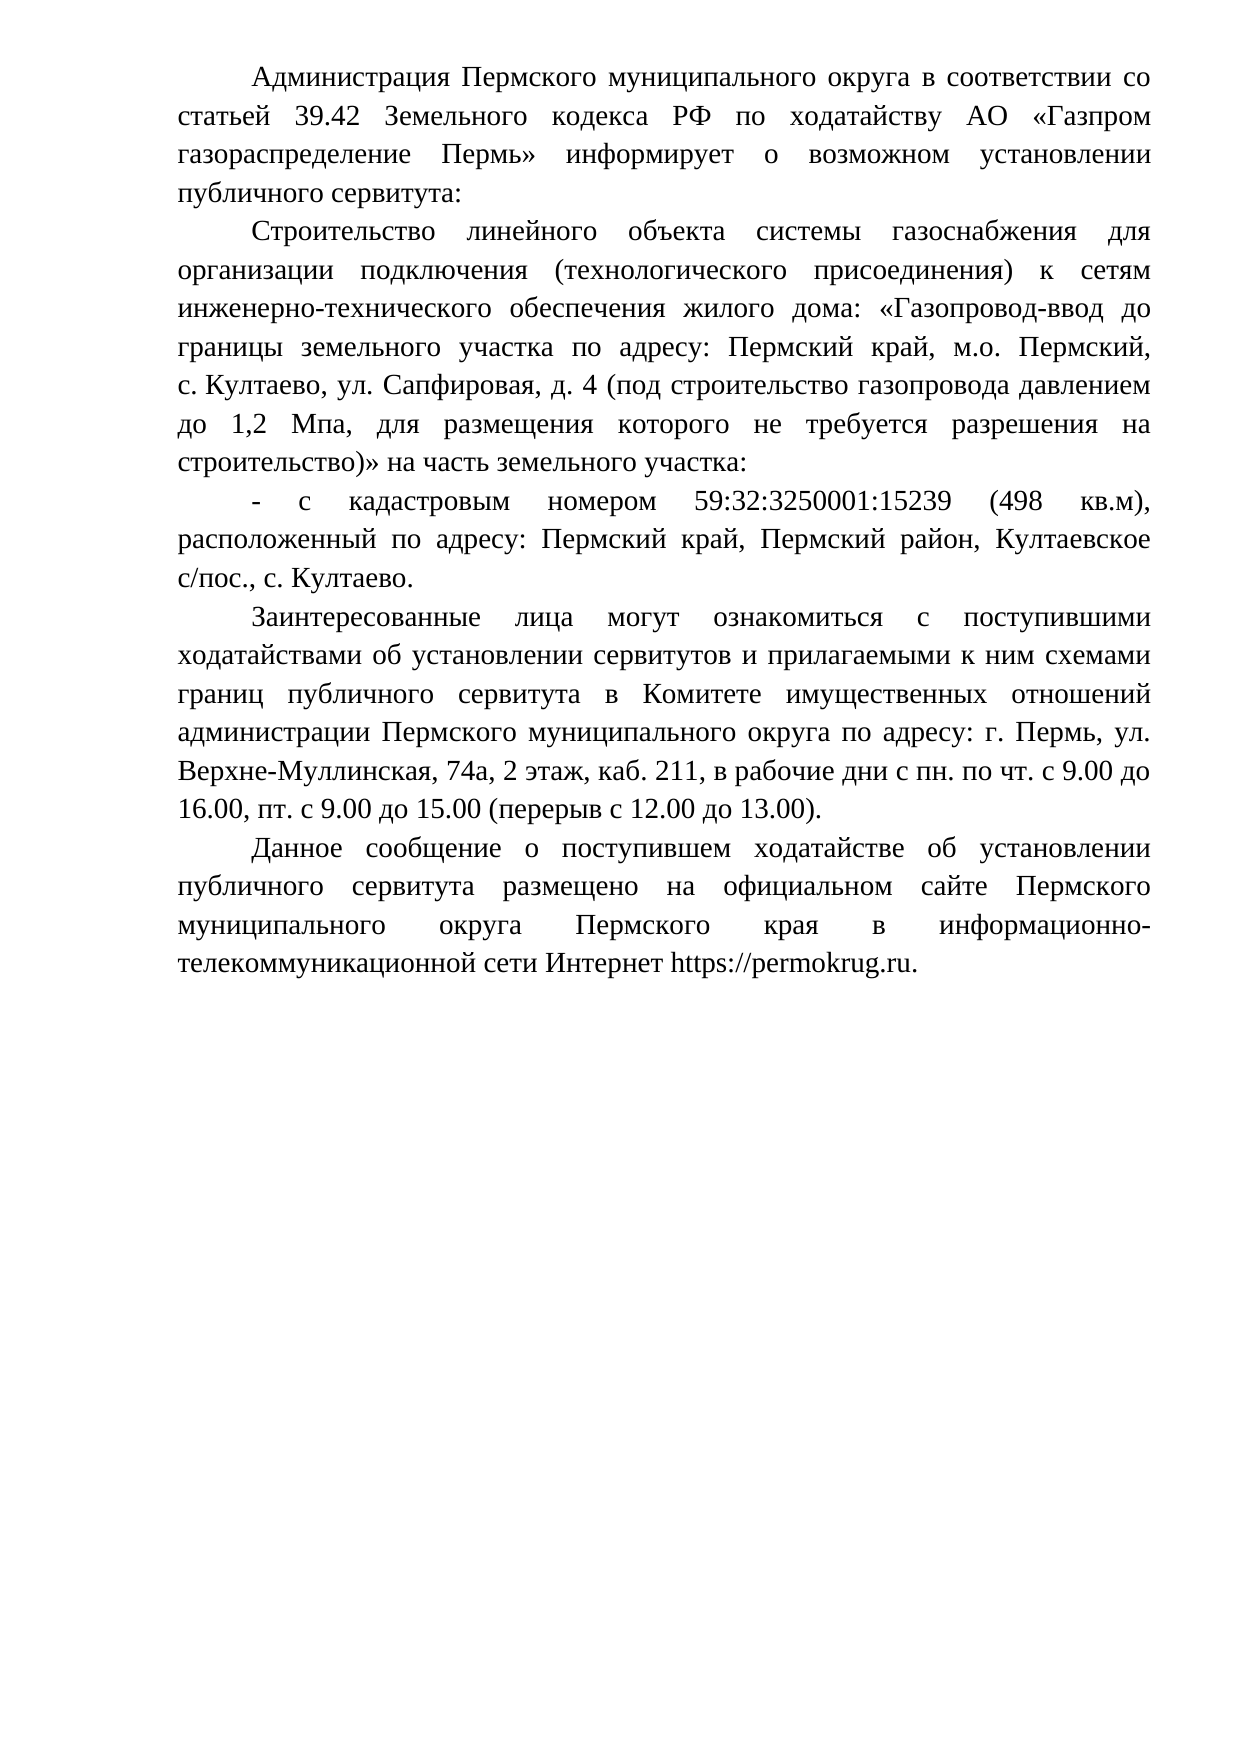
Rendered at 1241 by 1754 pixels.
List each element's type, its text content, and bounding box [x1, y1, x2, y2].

text Заинтересованные лица могут ознакомиться с поступившими ходатайствами об установлении сервитутов и прилагаемыми к ним схемами границ публичного сервитута в Комитете имущественных отношений администрации Пермского муниципального округа по адресу: г. Пермь, ул. Верхне-Муллинская, 74а, 2 этаж, каб. 211, в рабочие дни с пн. по чт. с 9.00 до 16.00, пт. с 9.00 до 15.00 (перерыв с 12.00 до 13.00). [177, 599, 1152, 825]
text Администрация Пермского муниципального округа в соответствии со статьей 39.42 Земельного кодекса РФ по ходатайству АО «Газпром газораспределение Пермь» информирует о возможном установлении публичного сервитута: [177, 59, 1152, 208]
text Данное сообщение о поступившем ходатайстве об установлении публичного сервитута размещено на официальном сайте Пермского муниципального округа Пермского края в информационно-телекоммуникационной сети Интернет https://permokrug.ru. [177, 830, 1152, 979]
text - с кадастровым номером 59:32:3250001:15239 (498 кв.м), расположенный по адресу: Пермский край, Пермский район, Култаевское с/пос., с. Култаево. [177, 483, 1152, 594]
text Строительство линейного объекта системы газоснабжения для организации подключения (технологического присоединения) к сетям инженерно-технического обеспечения жилого дома: «Газопровод-ввод до границы земельного участка по адресу: Пермский край, м.о. Пермский, с. Култаево, ул. Сапфировая, д. 4 (под строительство газопровода давлением до 1,2 Мпа, для размещения которого не требуется разрешения на строительство)» на часть земельного участка: [177, 213, 1152, 478]
